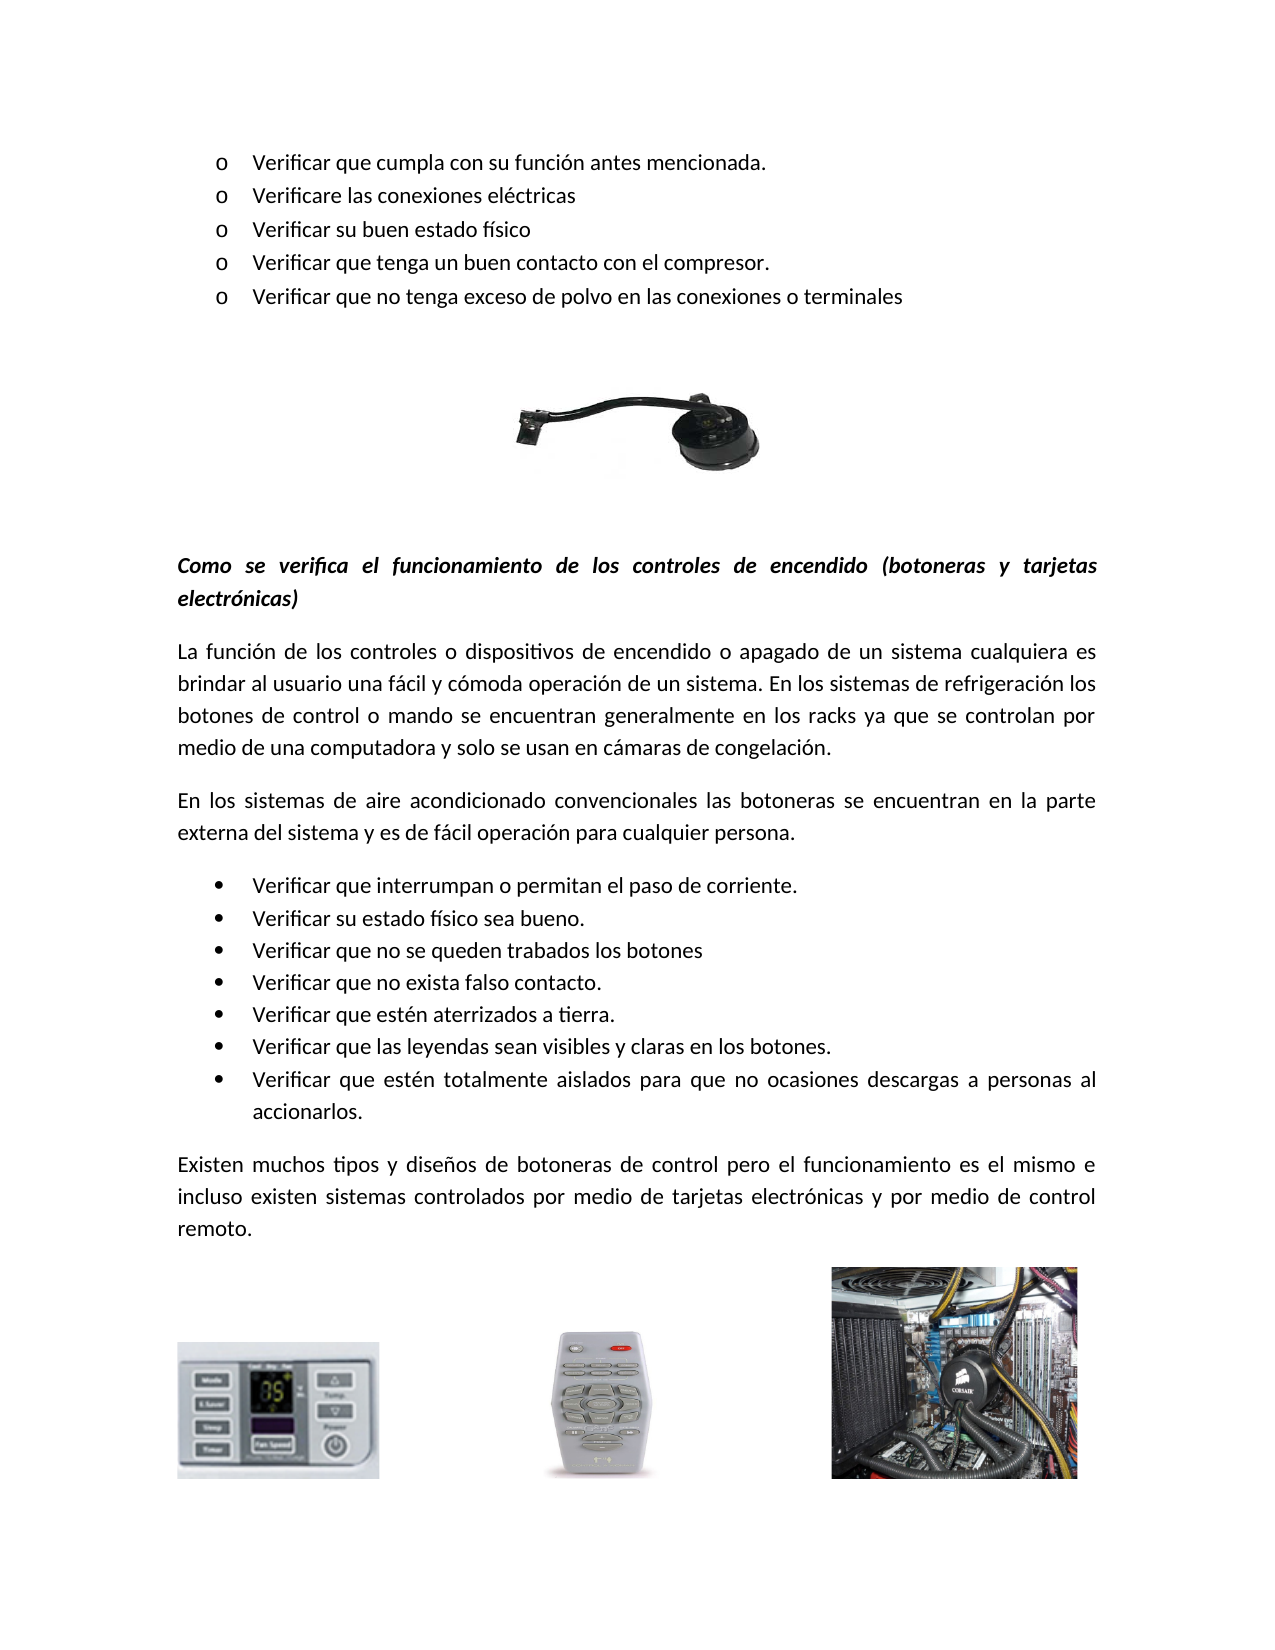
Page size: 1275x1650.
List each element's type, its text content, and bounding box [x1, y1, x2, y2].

text En los sistemas de aire acondicionado convencionales las botoneras se encuentran en la parte externa del sistema y es de fácil operación para cualquier persona. [177, 786, 1098, 847]
list Verificar que estén aterrizados a tierra. [215, 1000, 1098, 1028]
list Verificar que tenga un buen contacto con el compresor. [215, 248, 1098, 277]
picture [177, 1342, 380, 1479]
picture [524, 1328, 682, 1479]
list Verificar que cumpla con su función antes mencionada. [215, 148, 1098, 177]
text Como se verifica el funcionamiento de los controles de encendido (botoneras y tarjetas electrónicas) [177, 552, 1098, 612]
list Verificar su buen estado físico [215, 215, 1098, 244]
list Verificare las conexiones eléctricas [215, 181, 1098, 210]
text Existen muchos tipos y diseños de botoneras de control pero el funcionamiento es el mismo e incluso existen sistemas controlados por medio de tarjetas electrónicas y por medio de control remoto. [177, 1150, 1098, 1242]
list Verificar su estado físico sea bueno. [215, 904, 1098, 932]
list Verificar que estén totalmente aislados para que no ocasiones descargas a personas al accionarlos. [215, 1065, 1098, 1125]
picture [505, 336, 770, 527]
list Verificar que no se queden trabados los botones [215, 936, 1098, 964]
list Verificar que no exista falso contacto. [215, 968, 1098, 996]
picture [831, 1267, 1078, 1479]
text La función de los controles o dispositivos de encendido o apagado de un sistema cualquiera es brindar al usuario una fácil y cómoda operación de un sistema. En los sistemas de refrigeración los botones de control o mando se encuentran generalmente en los racks ya que se controlan por medio de una computadora y solo se usan en cámaras de congelación. [177, 637, 1098, 761]
list Verificar que interrumpan o permitan el paso de corriente. [215, 872, 1098, 899]
list Verificar que no tenga exceso de polvo en las conexiones o terminales [215, 282, 1098, 311]
list Verificar que las leyendas sean visibles y claras en los botones. [215, 1032, 1098, 1061]
